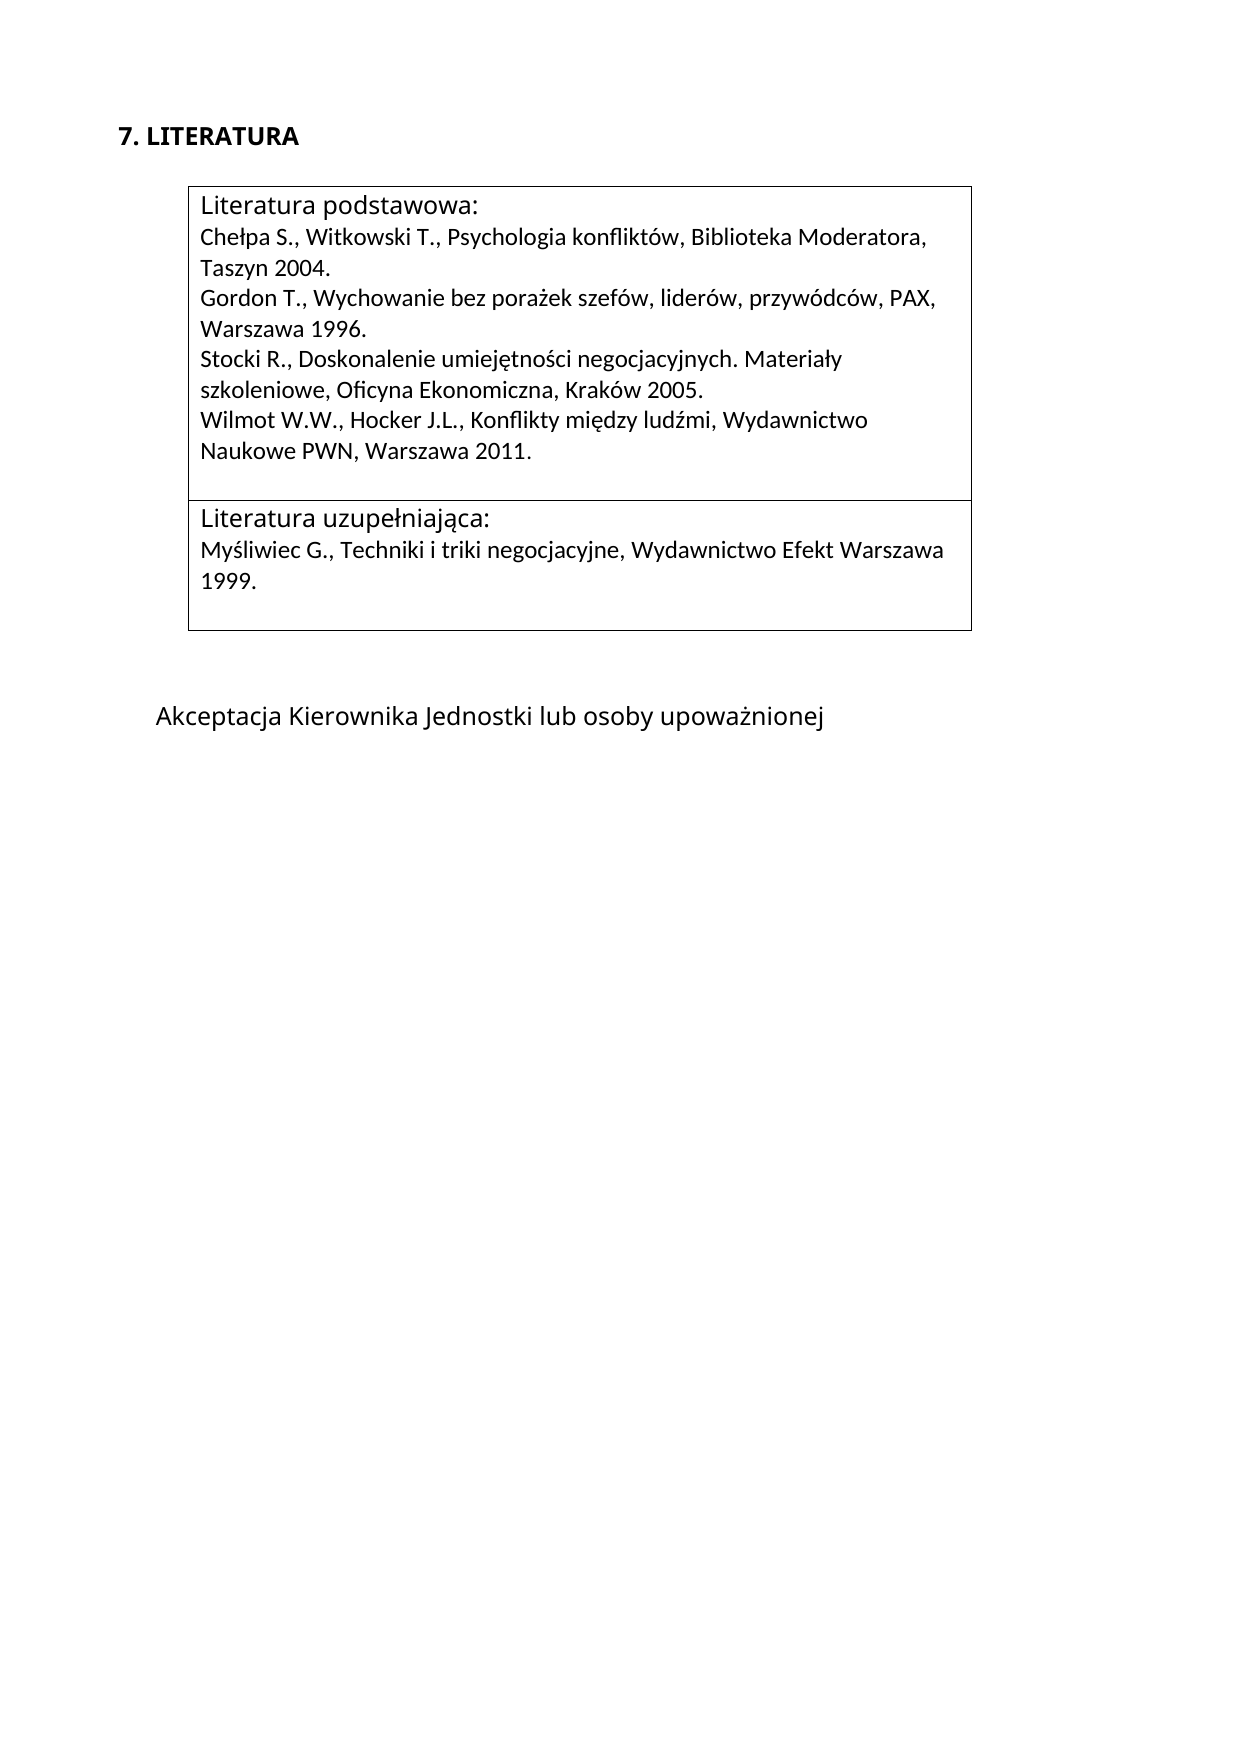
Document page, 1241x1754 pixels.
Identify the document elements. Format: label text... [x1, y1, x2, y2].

table_header Literatura podstawowa: Chełpa S., Witkowski T., Psychologia konfliktów, Biblioteka Moderatora, Taszyn 2004. Gordon T., Wychowanie bez porażek szefów, liderów, przywódców, PAX, Warszawa 1996. Stocki R., Doskonalenie umiejętności negocjacyjnych. Materiały szkoleniowe, Oficyna Ekonomiczna, Kraków 2005. Wilmot W.W., Hocker J.L., Konflikty między ludźmi, Wydawnictwo Naukowe PWN, Warszawa 2011. [189, 187, 971, 499]
text Akceptacja Kierownika Jednostki lub osoby upoważnionej [156, 699, 1122, 733]
table_cell Literatura uzupełniająca: Myśliwiec G., Techniki i triki negocjacyjne, Wydawnictwo Efekt Warszawa 1999. [189, 501, 971, 630]
text 7. LITERATURA [118, 118, 1122, 152]
